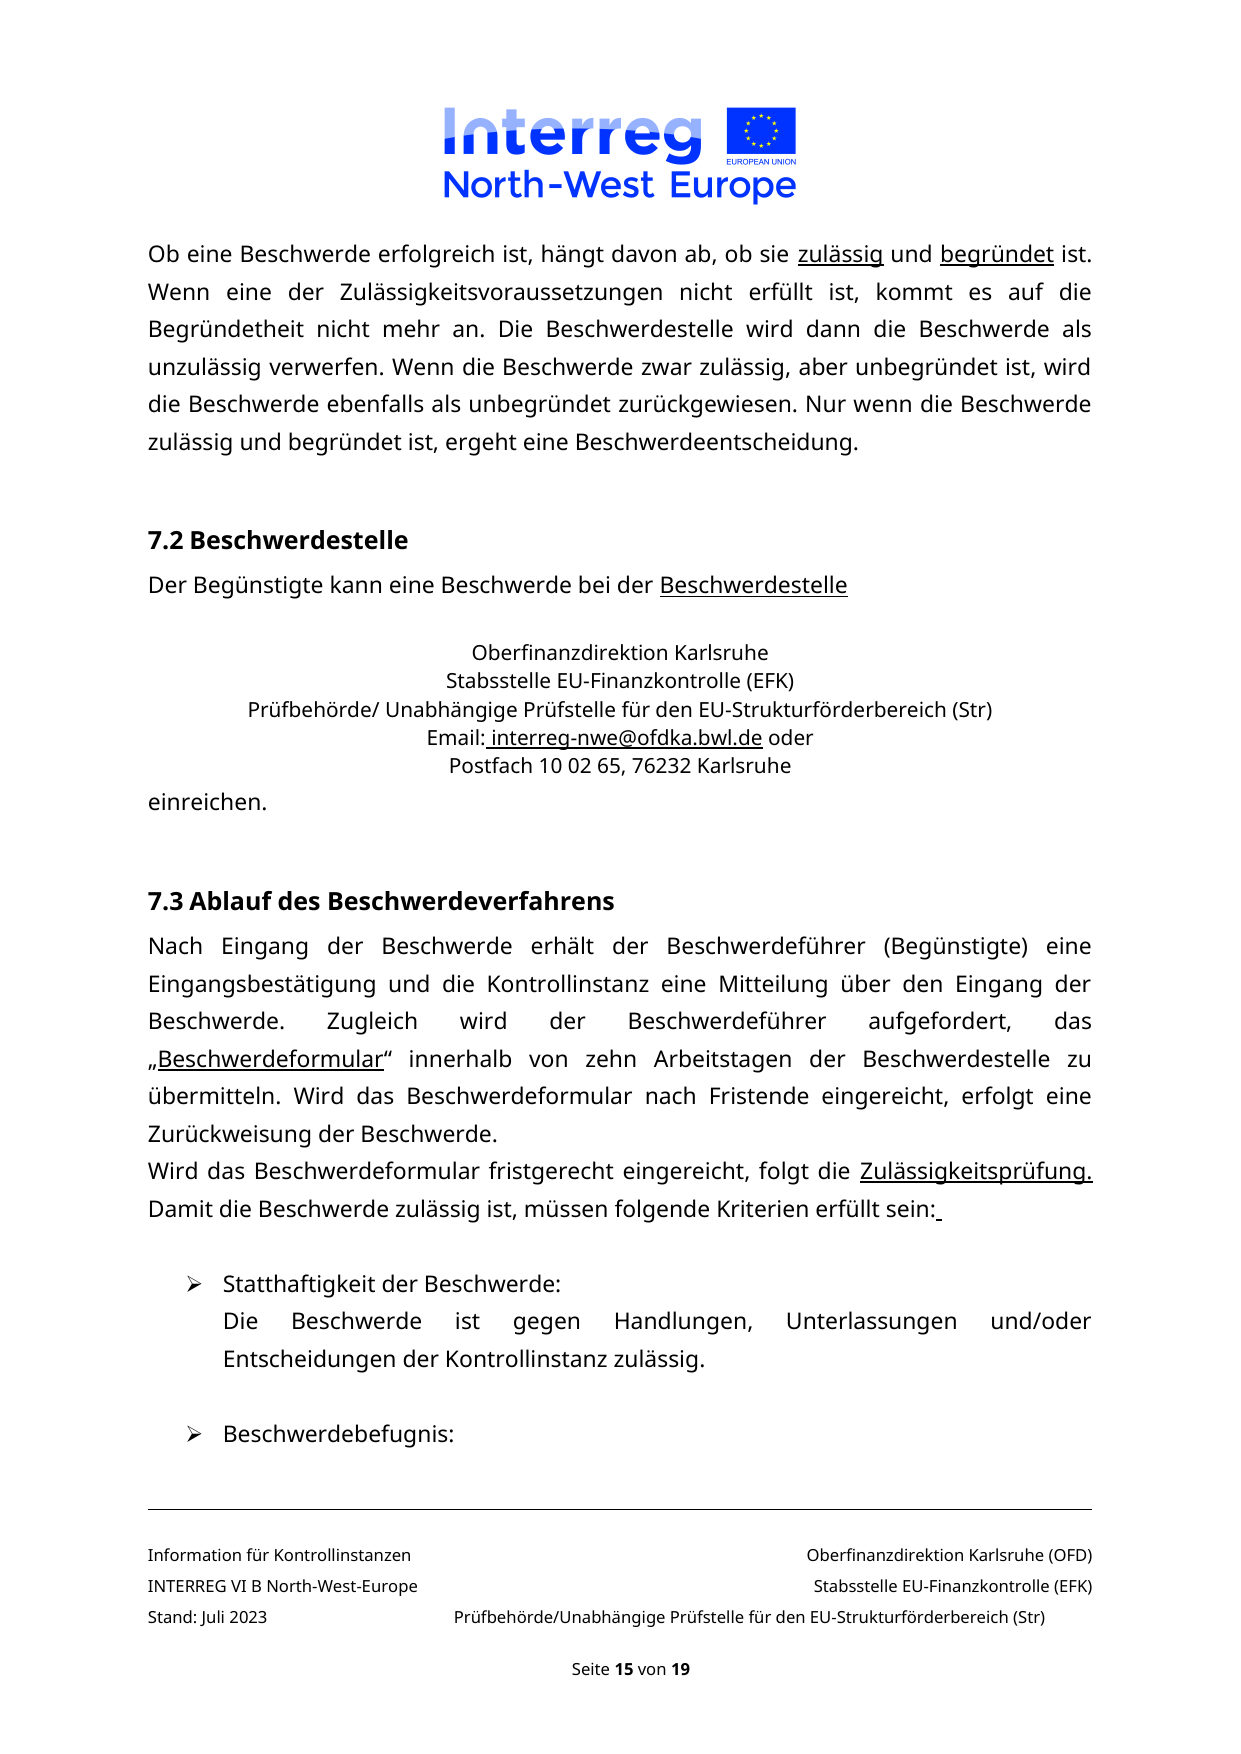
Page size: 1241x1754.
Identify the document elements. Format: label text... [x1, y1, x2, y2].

text Prüfbehörde/ Unabhängige Prüfstelle für den EU-Strukturförderbereich (Str) [148, 695, 1092, 723]
text Email: interreg-nwe@ofdka.bwl.de oder [148, 723, 1092, 752]
list Beschwerdebefugnis: [185, 1411, 1092, 1449]
subtitle 7.2 Beschwerdestelle [148, 519, 1092, 557]
list Die Beschwerde ist gegen Handlungen, Unterlassungen und/oder Entscheidungen der Kontrollinstanz zulässig. [223, 1299, 1092, 1374]
text Stabsstelle EU-Finanzkontrolle (EFK) [148, 666, 1092, 695]
list Statthaftigkeit der Beschwerde: [185, 1261, 1092, 1299]
text Ob eine Beschwerde erfolgreich ist, hängt davon ab, ob sie zulässig und begründet ist. Wenn eine der Zulässigkeitsvoraussetzungen nicht erfüllt ist, kommt es auf die Begründetheit nicht mehr an. Die Beschwerdestelle wird dann die Beschwerde als unzulässig verwerfen. Wenn die Beschwerde zwar zulässig, aber unbegründet ist, wird die Beschwerde ebenfalls als unbegründet zurückgewiesen. Nur wenn die Beschwerde zulässig und begründet ist, ergeht eine Beschwerdeentscheidung. [148, 232, 1092, 457]
text einreichen. [148, 780, 1092, 818]
text Wird das Beschwerdeformular fristgerecht eingereicht, folgt die Zulässigkeitsprüfung. Damit die Beschwerde zulässig ist, müssen folgende Kriterien erfüllt sein: [148, 1149, 1092, 1224]
picture [410, 73, 830, 232]
text Nach Eingang der Beschwerde erhält der Beschwerdeführer (Begünstigte) eine Eingangsbestätigung und die Kontrollinstanz eine Mitteilung über den Eingang der Beschwerde. Zugleich wird der Beschwerdeführer aufgefordert, das „Beschwerdeformular“ innerhalb von zehn Arbeitstagen der Beschwerdestelle zu übermitteln. Wird das Beschwerdeformular nach Fristende eingereicht, erfolgt eine Zurückweisung der Beschwerde. [148, 924, 1092, 1149]
subtitle 7.3 Ablauf des Beschwerdeverfahrens [148, 880, 1092, 918]
text Der Begünstigte kann eine Beschwerde bei der Beschwerdestelle [148, 563, 1092, 600]
text Oberfinanzdirektion Karlsruhe [148, 638, 1092, 666]
text Postfach 10 02 65, 76232 Karlsruhe [148, 752, 1092, 780]
